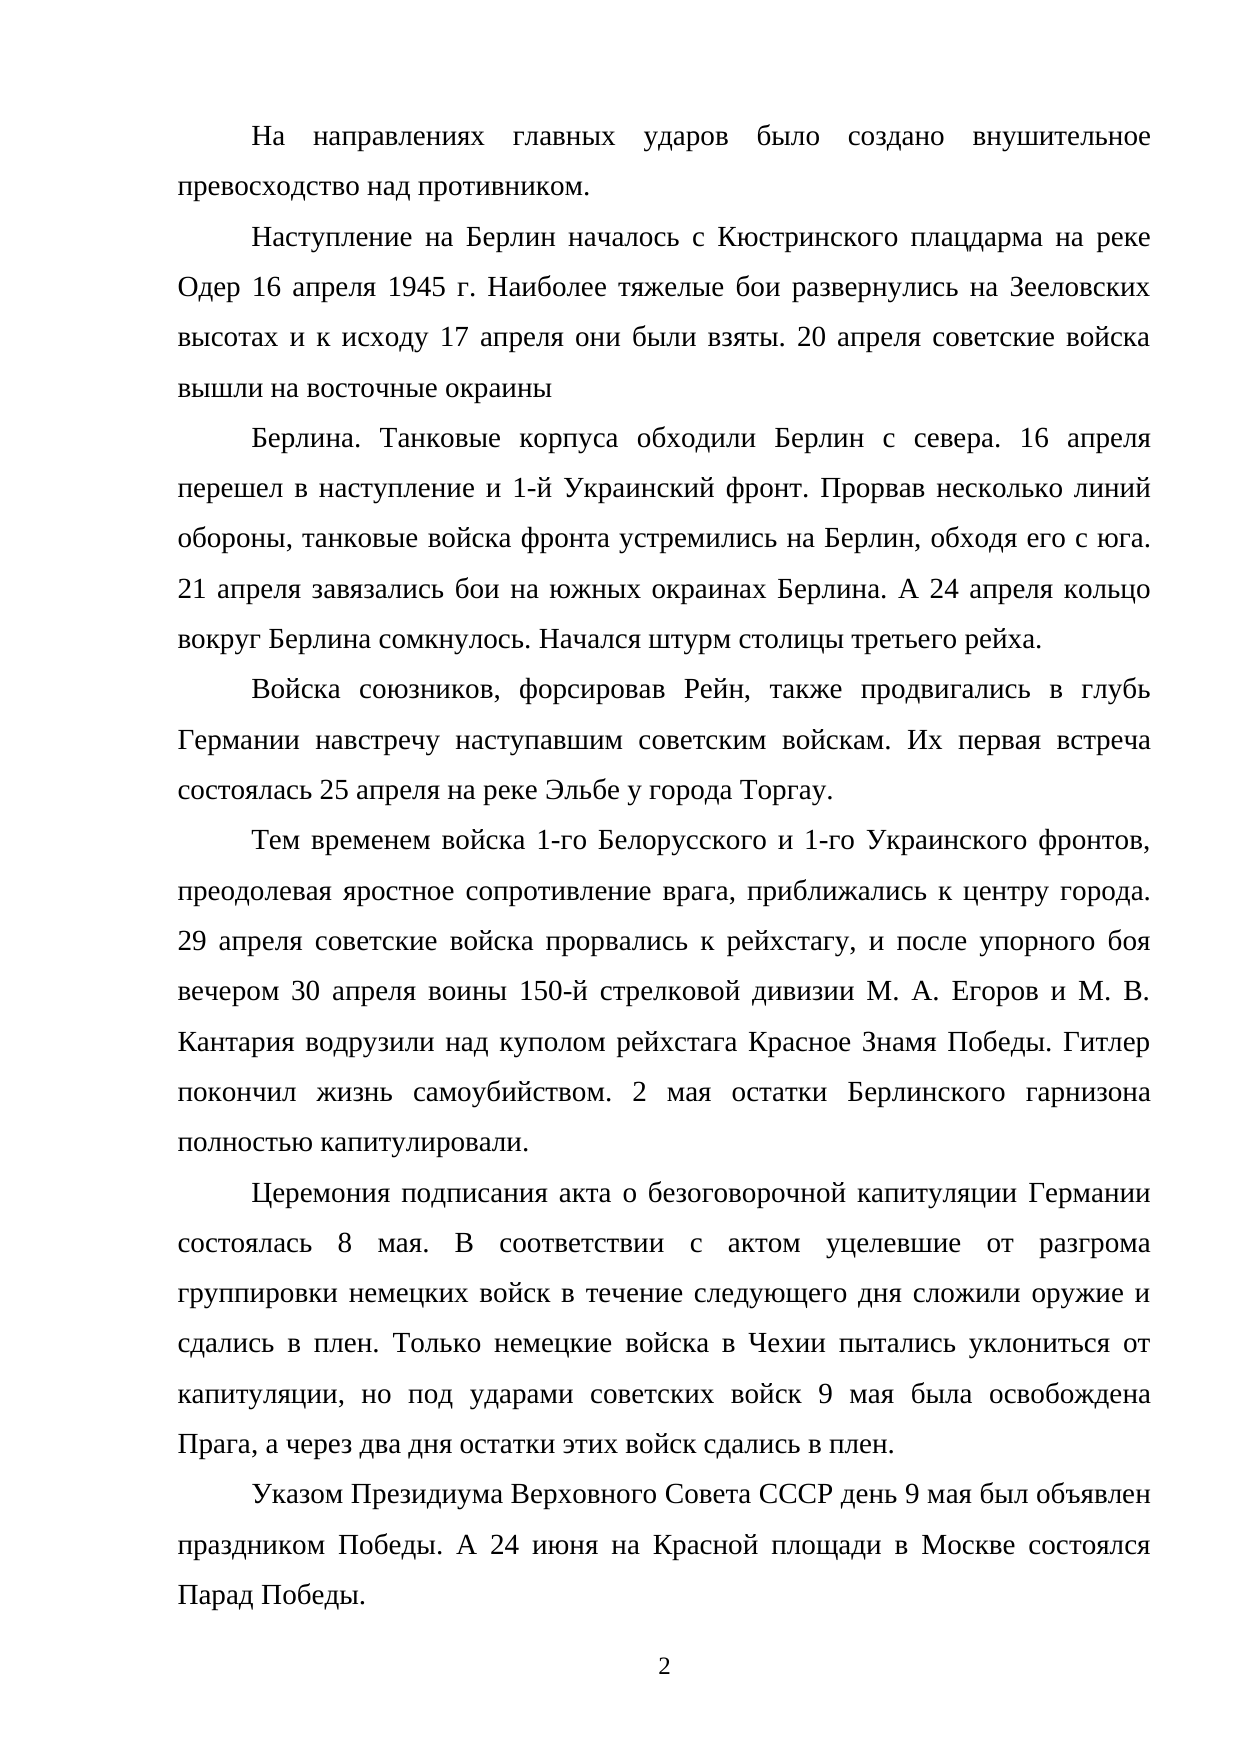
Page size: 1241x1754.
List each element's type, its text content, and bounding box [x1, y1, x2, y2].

text Тем временем войска 1-го Белорусского и 1-го Украинского фронтов, преодолевая яростное сопротивление врага, приближались к центру города. 29 апреля советские войска прорвались к рейхстагу, и после упорного боя вечером 30 апреля воины 150-й стрелковой дивизии М. А. Егоров и М. В. Кантария водрузили над куполом рейхстага Красное Знамя Победы. Гитлер покончил жизнь самоубийством. 2 мая остатки Берлинского гарнизона полностью капитулировали. [177, 822, 1152, 1158]
text На направлениях главных ударов было создано внушительное превосходство над противником. [177, 118, 1152, 202]
text Наступление на Берлин началось с Кюстринского плацдарма на реке Одер 16 апреля 1945 г. Наиболее тяжелые бои развернулись на Зееловских высотах и к исходу 17 апреля они были взяты. 20 апреля советские войска вышли на восточные окраины [177, 219, 1152, 403]
text Церемония подписания акта о безоговорочной капитуляции Германии состоялась 8 мая. В соответствии с актом уцелевшие от разгрома группировки немецких войск в течение следующего дня сложили оружие и сдались в плен. Только немецкие войска в Чехии пытались уклониться от капитуляции, но под ударами советских войск 9 мая была освобождена Прага, а через два дня остатки этих войск сдались в плен. [177, 1175, 1152, 1460]
text Берлина. Танковые корпуса обходили Берлин с севера. 16 апреля перешел в наступление и 1-й Украинский фронт. Прорвав несколько линий обороны, танковые войска фронта устремились на Берлин, обходя его с юга. 21 апреля завязались бои на южных окраинах Берлина. А 24 апреля кольцо вокруг Берлина сомкнулось. Начался штурм столицы третьего рейха. [177, 420, 1152, 655]
text Указом Президиума Верховного Совета СССР день 9 мая был объявлен праздником Победы. А 24 июня на Красной площади в Москве состоялся Парад Победы. [177, 1477, 1152, 1611]
text Войска союзников, форсировав Рейн, также продвигались в глубь Германии навстречу наступавшим советским войскам. Их первая встреча состоялась 25 апреля на реке Эльбе у города Торгау. [177, 672, 1152, 806]
